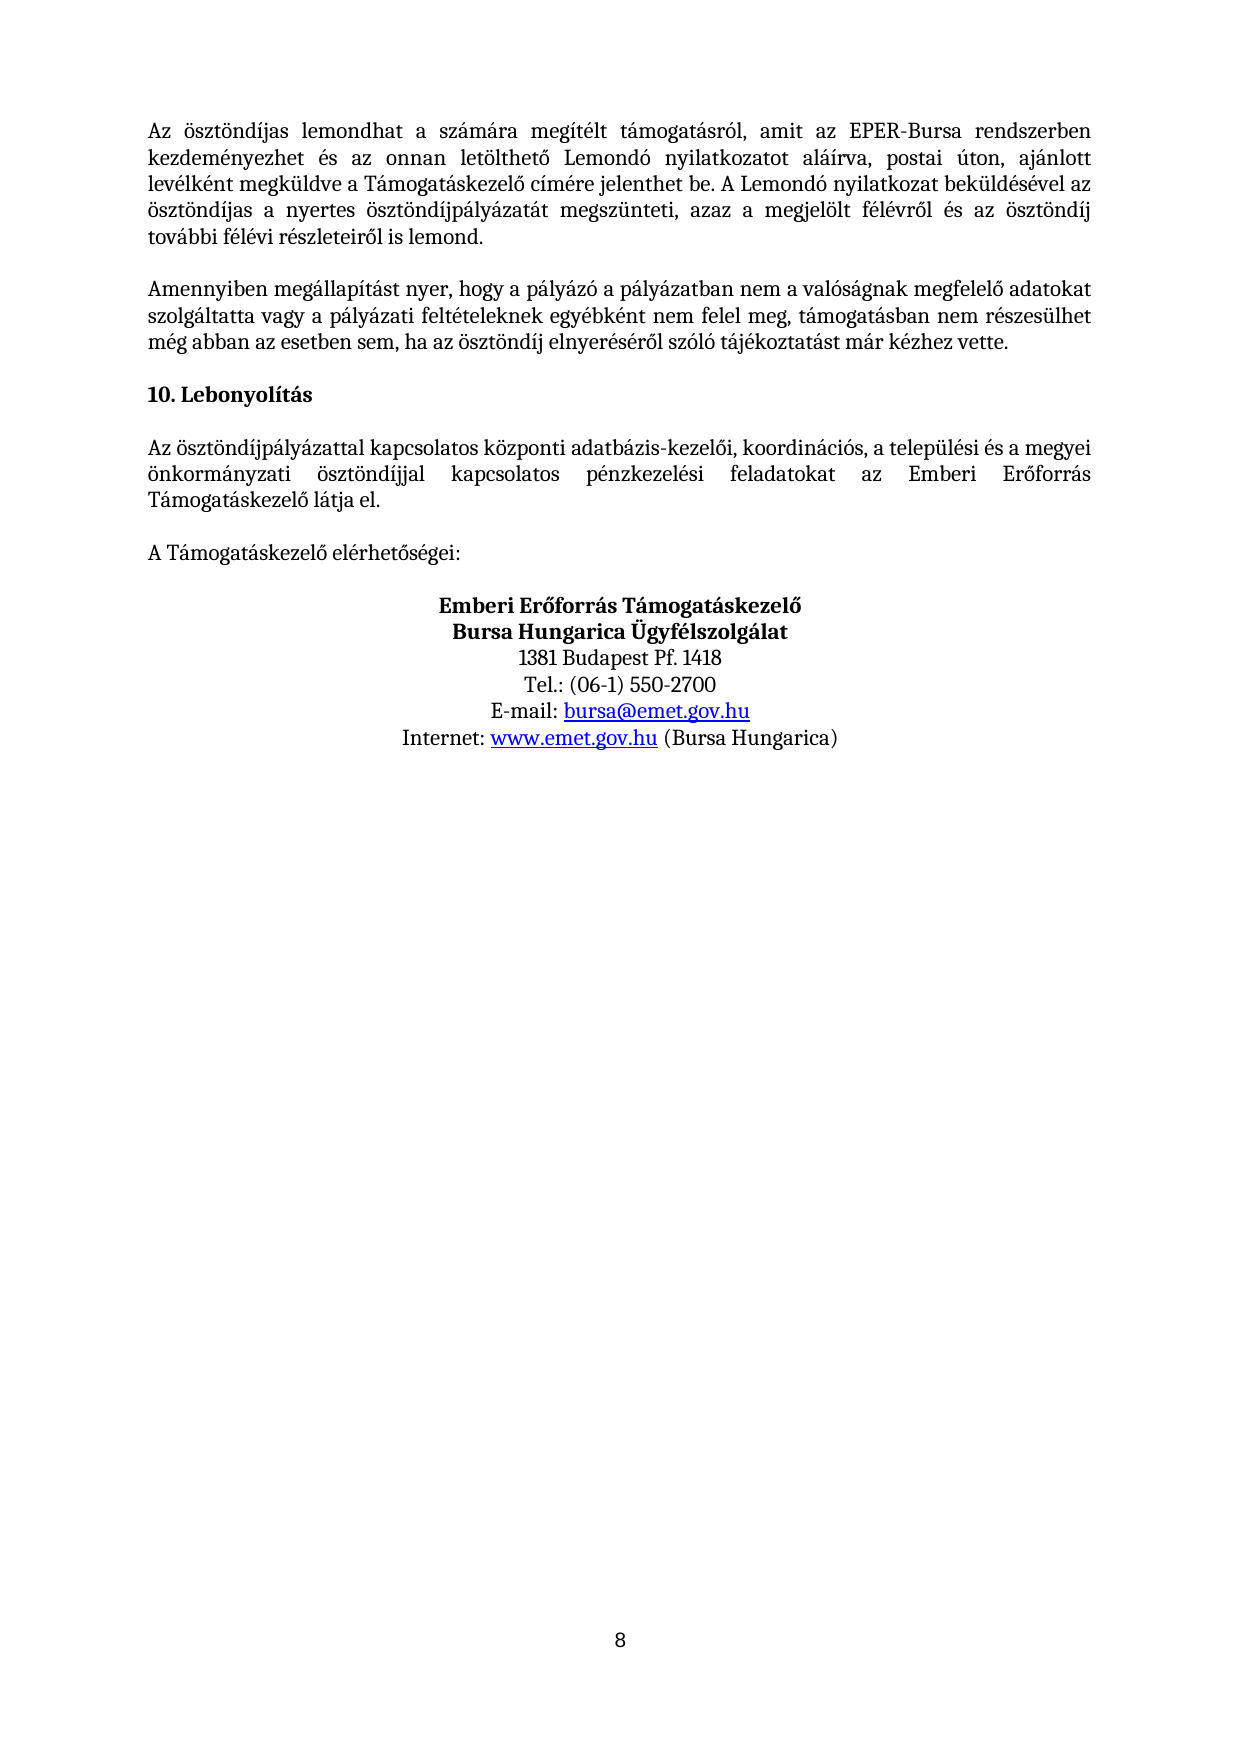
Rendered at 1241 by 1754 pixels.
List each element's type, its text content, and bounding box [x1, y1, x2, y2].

text Bursa Hungarica Ügyfélszolgálat [148, 619, 1092, 645]
text 10. Lebonyolítás [148, 382, 1092, 408]
text Tel.: (06-1) 550-2700 [148, 672, 1092, 698]
text Emberi Erőforrás Támogatáskezelő [148, 592, 1092, 619]
text A Támogatáskezelő elérhetőségei: [148, 540, 1092, 566]
text E-mail: bursa@emet.gov.hu [148, 698, 1092, 724]
text Amennyiben megállapítást nyer, hogy a pályázó a pályázatban nem a valóságnak megfelelő adatokat szolgáltatta vagy a pályázati feltételeknek egyébként nem felel meg, támogatásban nem részesülhet még abban az esetben sem, ha az ösztöndíj elnyeréséről szóló tájékoztatást már kézhez vette. [148, 276, 1092, 355]
text 1381 Budapest Pf. 1418 [148, 645, 1092, 672]
text Az ösztöndíjpályázattal kapcsolatos központi adatbázis-kezelői, koordinációs, a települési és a megyei önkormányzati ösztöndíjjal kapcsolatos pénzkezelési feladatokat az Emberi Erőforrás Támogatáskezelő látja el. [148, 434, 1092, 513]
text Az ösztöndíjas lemondhat a számára megítélt támogatásról, amit az EPER-Bursa rendszerben kezdeményezhet és az onnan letölthető Lemondó nyilatkozatot aláírva, postai úton, ajánlott levélként megküldve a Támogatáskezelő címére jelenthet be. A Lemondó nyilatkozat beküldésével az ösztöndíjas a nyertes ösztöndíjpályázatát megszünteti, azaz a megjelölt félévről és az ösztöndíj további félévi részleteiről is lemond. [148, 118, 1092, 250]
text Internet: www.emet.gov.hu (Bursa Hungarica) [148, 724, 1092, 751]
